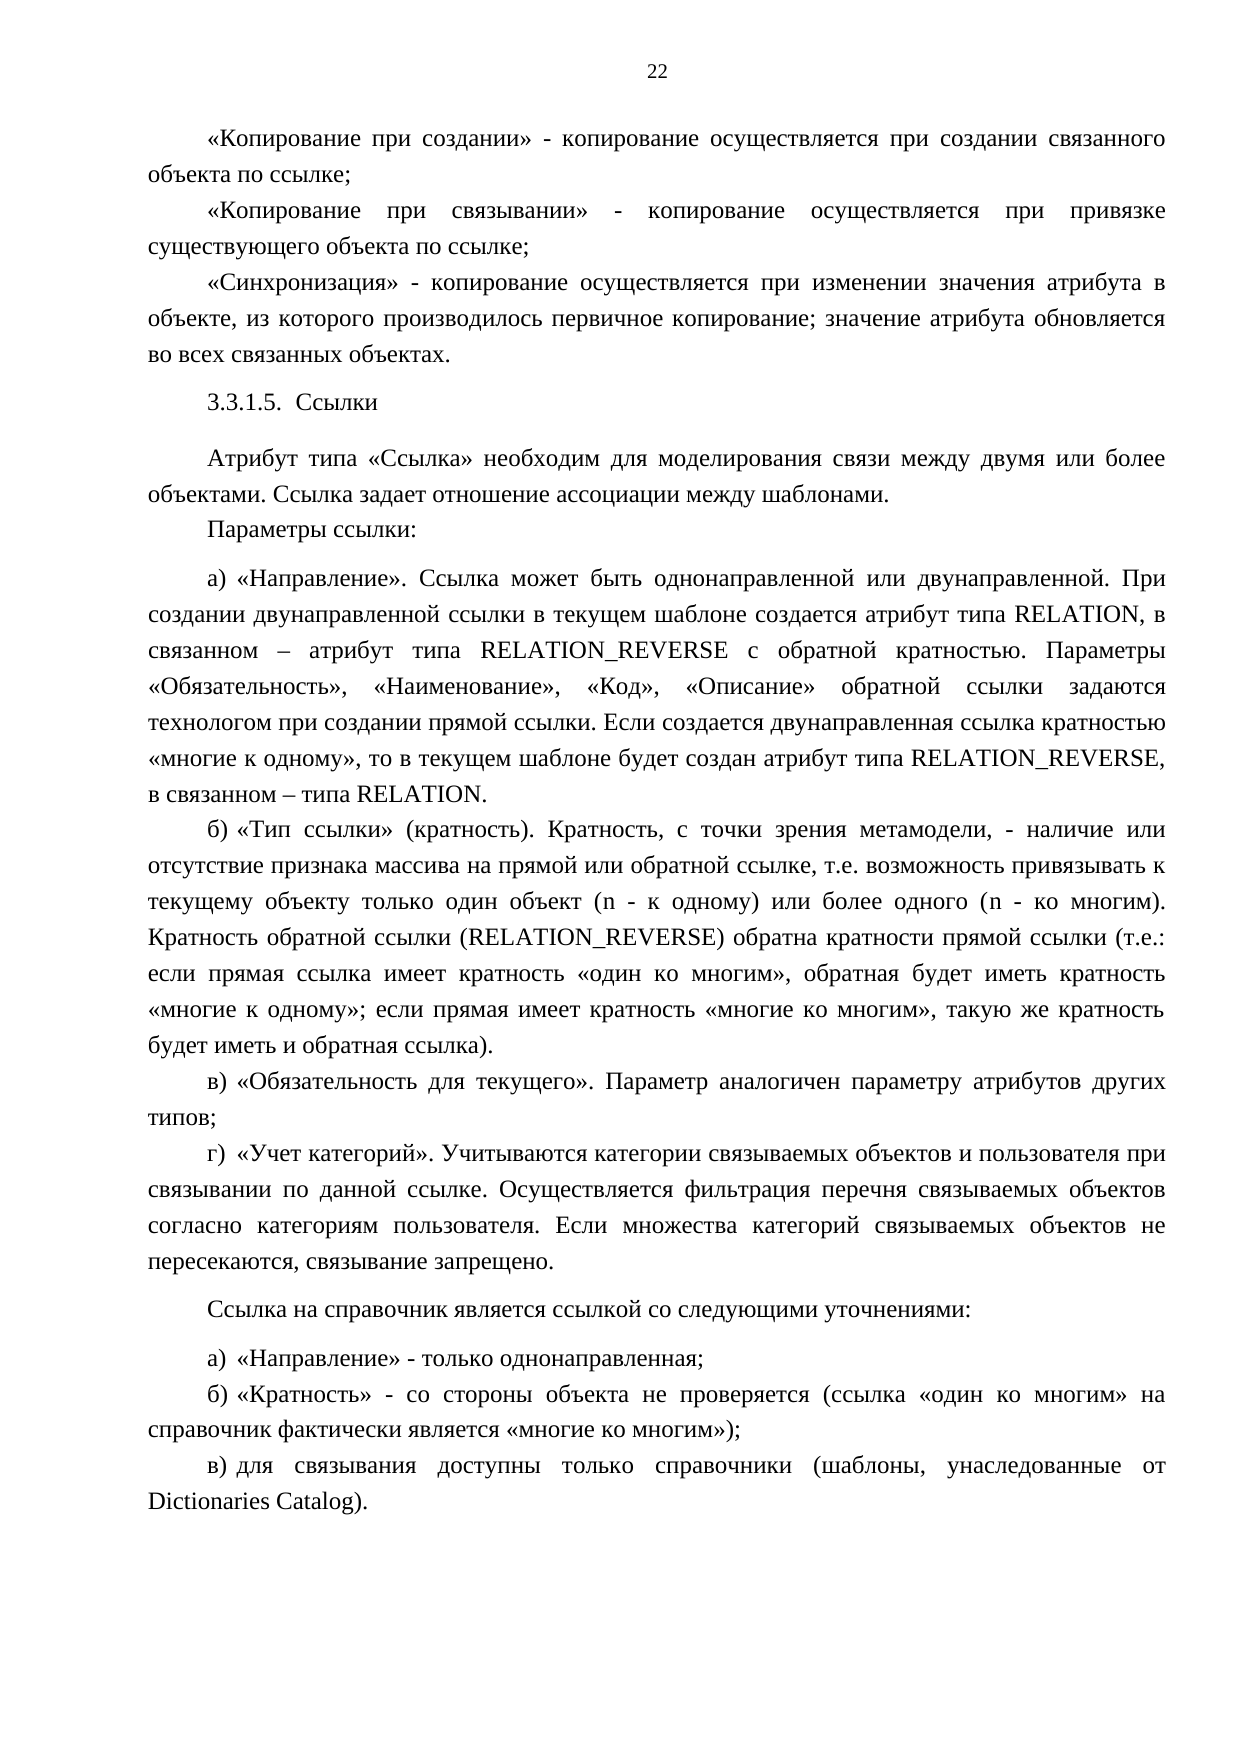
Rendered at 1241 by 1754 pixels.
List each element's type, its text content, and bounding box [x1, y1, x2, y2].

text Ссылка на справочник является ссылкой со следующими уточнениями: [148, 1294, 1167, 1323]
text «Учет категорий». Учитываются категории связываемых объектов и пользователя при связывании по данной ссылке. Осуществляется фильтрация перечня связываемых объектов согласно категориям пользователя. Если множества категорий связываемых объектов не пересекаются, связывание запрещено. [148, 1138, 1167, 1274]
text Атрибут типа «Ссылка» необходим для моделирования связи между двумя или более объектами. Ссылка задает отношение ассоциации между шаблонами. [148, 443, 1167, 507]
text «Синхронизация» - копирование осуществляется при изменении значения атрибута в объекте, из которого производилось первичное копирование; значение атрибута обновляется во всех связанных объектах. [148, 267, 1167, 367]
text Параметры ссылки: [148, 514, 1167, 543]
text «Копирование при связывании» - копирование осуществляется при привязке существующего объекта по ссылке; [148, 195, 1167, 259]
text «Тип ссылки» (кратность). Кратность, с точки зрения метамодели, - наличие или отсутствие признака массива на прямой или обратной ссылке, т.е. возможность привязывать к текущему объекту только один объект (n - к одному) или более одного (n - ко многим). Кратность обратной ссылки (RELATION_REVERSE) обратна кратности прямой ссылки (т.е.: если прямая ссылка имеет кратность «один ко многим», обратная будет иметь кратность «многие к одному»; если прямая имеет кратность «многие ко многим», такую же кратность будет иметь и обратная ссылка). [148, 814, 1167, 1059]
list для связывания доступны только справочники (шаблоны, унаследованные от Dictionaries Catalog). [148, 1451, 1167, 1515]
text «Копирование при создании» - копирование осуществляется при создании связанного объекта по ссылке; [148, 123, 1167, 188]
text «Обязательность для текущего». Параметр аналогичен параметру атрибутов других типов; [148, 1066, 1167, 1131]
list «Направление». Ссылка может быть однонаправленной или двунаправленной. При создании двунаправленной ссылки в текущем шаблоне создается атрибут типа RELATION, в связанном – атрибут типа RELATION_REVERSE с обратной кратностью. Параметры «Обязательность», «Наименование», «Код», «Описание» обратной ссылки задаются технологом при создании прямой ссылки. Если создается двунаправленная ссылка кратностью «многие к одному», то в текущем шаблоне будет создан атрибут типа RELATION_REVERSE, в связанном – типа RELATION. [148, 563, 1167, 807]
subtitle Ссылки [148, 387, 1167, 416]
list «Кратность» - со стороны объекта не проверяется (ссылка «один ко многим» на справочник фактически является «многие ко многим»); [148, 1379, 1167, 1443]
list «Направление» - только однонаправленная; [148, 1343, 1167, 1371]
